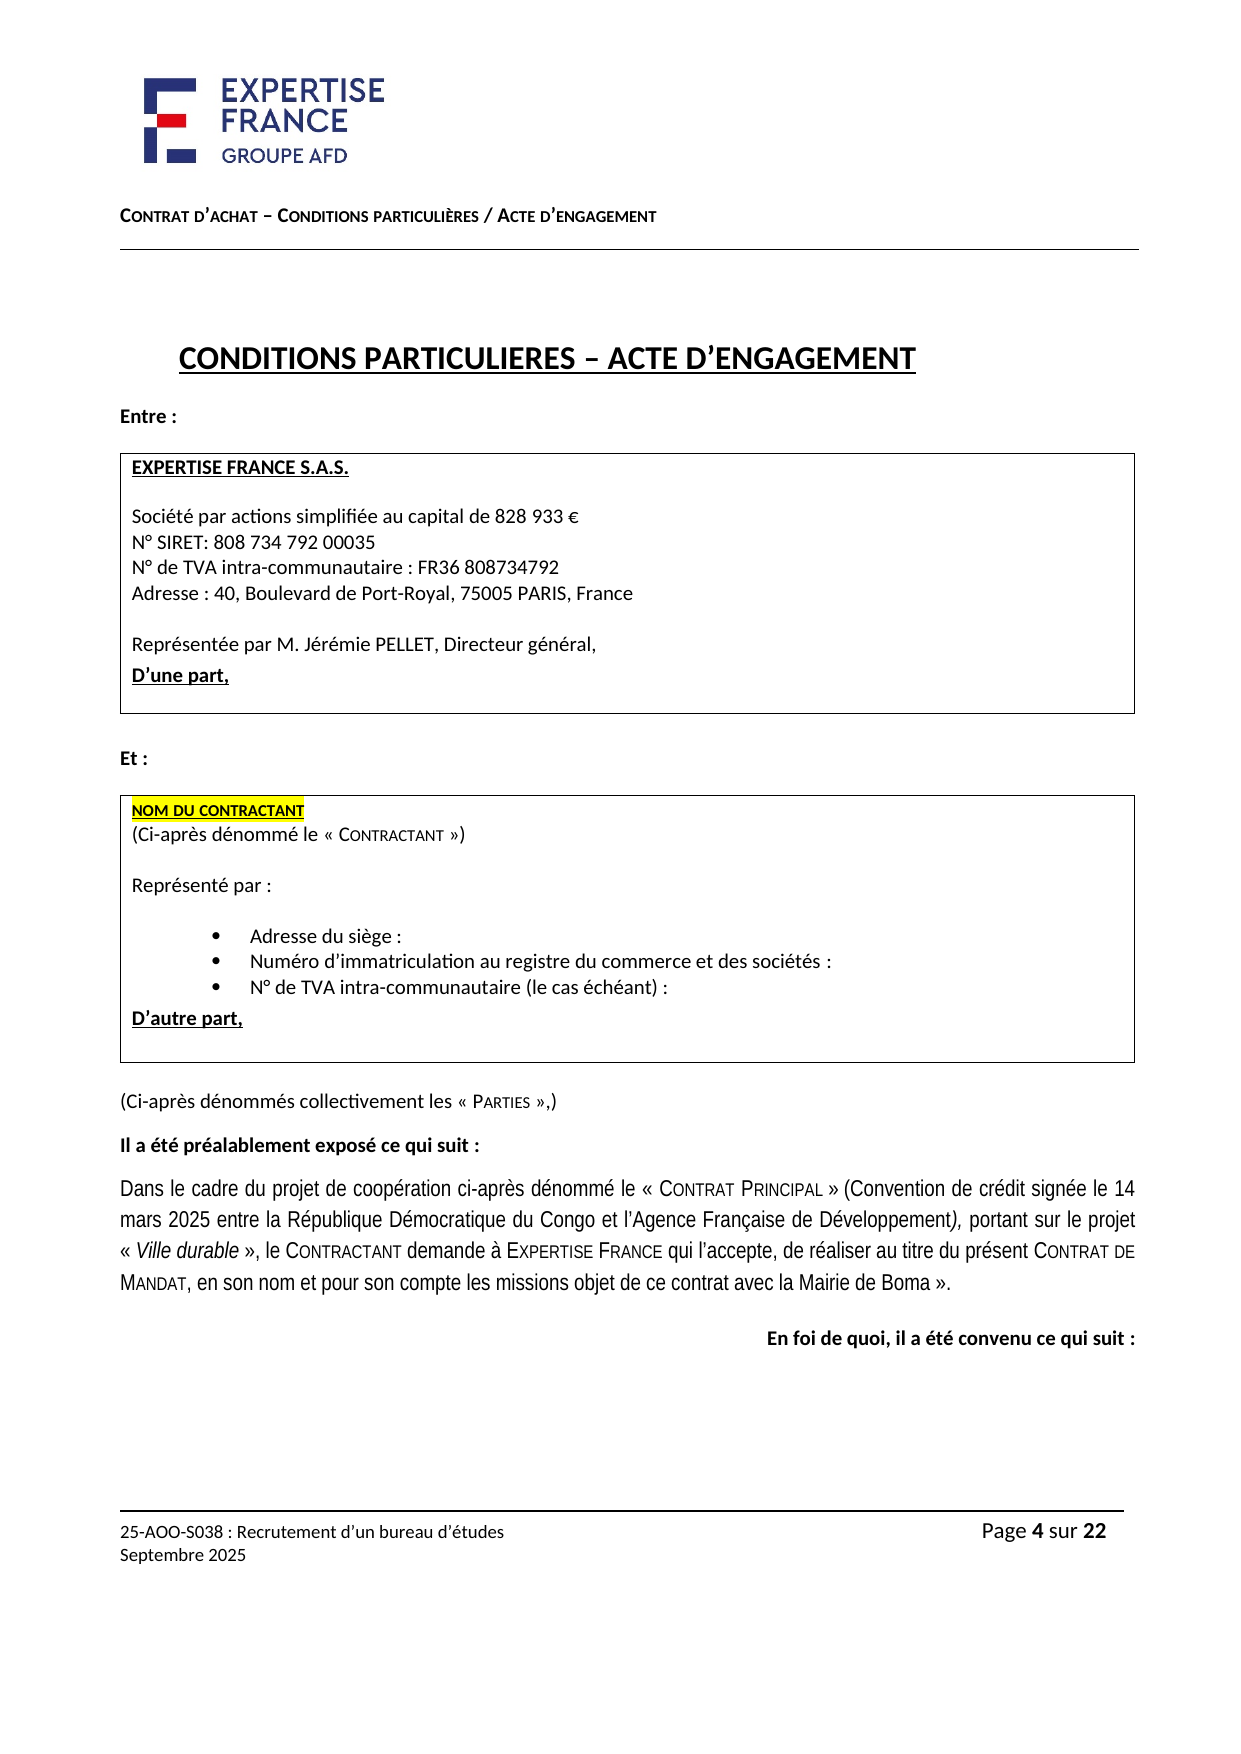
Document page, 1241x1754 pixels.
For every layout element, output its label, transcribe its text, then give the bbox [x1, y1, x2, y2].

text Entre : [120, 403, 1135, 428]
table_header nom du contractant (Ci-après dénommé le « Contractant ») Représenté par : Adresse du siège : Numéro d’immatriculation au registre du commerce et des sociétés : N° de TVA intra-communautaire (le cas échéant) : D’autre part, [121, 796, 1134, 1062]
text CONDITIONS PARTICULIERES – ACTE D’ENGAGEMENT [179, 337, 1135, 378]
text En foi de quoi, il a été convenu ce qui suit : [120, 1320, 1135, 1351]
text Dans le cadre du projet de coopération ci-après dénommé le « Contrat Principal » (Convention de crédit signée le 14 mars 2025 entre la République Démocratique du Congo et l’Agence Française de Développement), portant sur le projet « Ville durable », le Contractant demande à Expertise France qui l’accepte, de réaliser au titre du présent Contrat de Mandat, en son nom et pour son compte les missions objet de ce contrat avec la Mairie de Boma ». [120, 1170, 1135, 1295]
text (Ci-après dénommés collectivement les « Parties »,) [120, 1088, 1135, 1113]
table_header EXPERTISE FRANCE S.A.S. Société par actions simplifiée au capital de 828 933 € N° SIRET: 808 734 792 00035 N° de TVA intra-communautaire : FR36 808734792 Adresse : 40, Boulevard de Port-Royal, 75005 PARIS, France Représentée par M. Jérémie PELLET, Directeur général, D’une part, [121, 454, 1134, 713]
picture [120, 41, 413, 197]
text Et : [120, 739, 1135, 770]
text Il a été préalablement exposé ce qui suit : [120, 1126, 1135, 1157]
